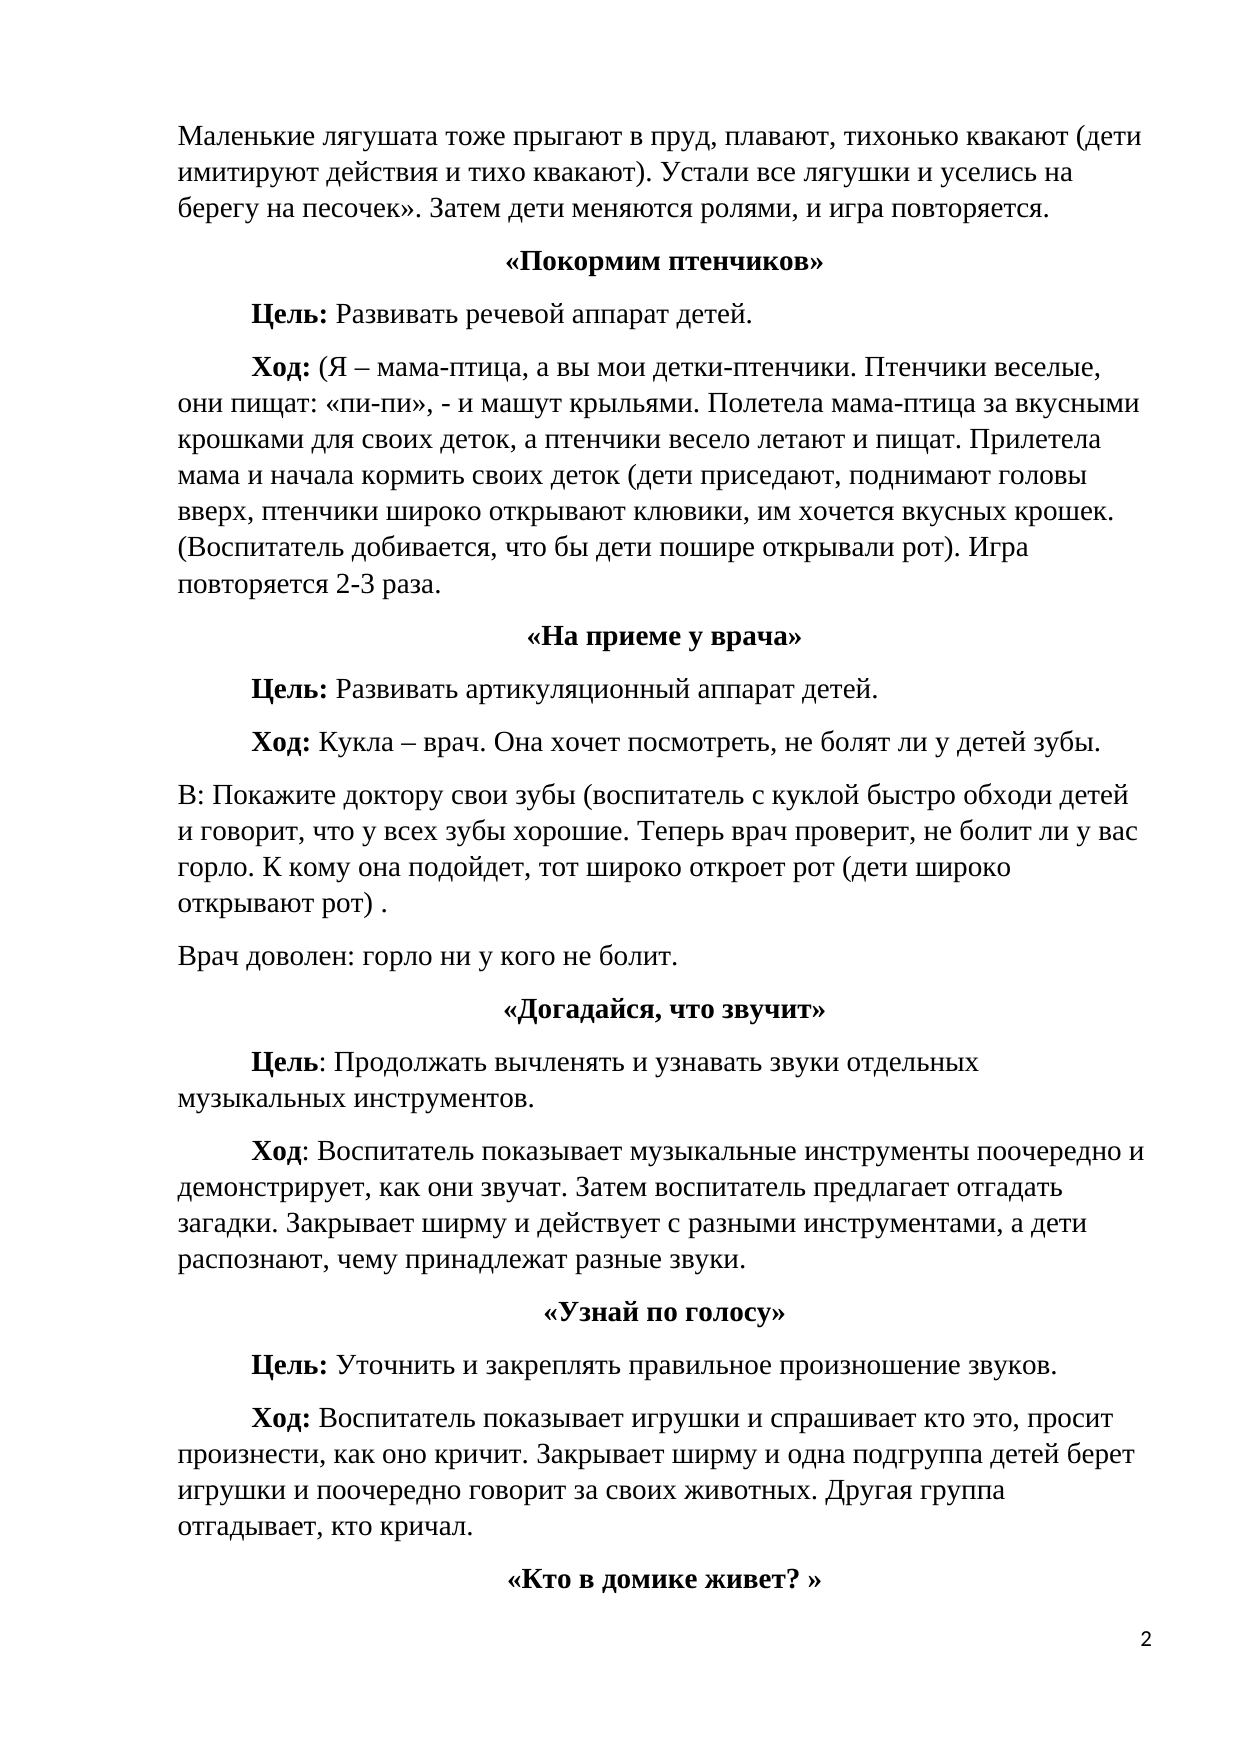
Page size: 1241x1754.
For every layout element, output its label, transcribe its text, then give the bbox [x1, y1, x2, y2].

text Цель: Уточнить и закреплять правильное произношение звуков. [177, 1347, 1152, 1380]
text «Узнай по голосу» [177, 1294, 1152, 1328]
text «Догадайся, что звучит» [177, 991, 1152, 1024]
text «Кто в домике живет? » [177, 1561, 1152, 1594]
text Врач доволен: горло ни у кого не болит. [177, 938, 1152, 972]
text Ход: Воспитатель показывает игрушки и спрашивает кто это, просит произнести, как оно кричит. Закрывает ширму и одна подгруппа детей берет игрушки и поочередно говорит за своих животных. Другая группа отгадывает, кто кричал. [177, 1400, 1152, 1542]
text Маленькие лягушата тоже прыгают в пруд, плавают, тихонько квакают (дети имитируют действия и тихо квакают). Устали все лягушки и уселись на берегу на песочек». Затем дети меняются ролями, и игра повторяется. [177, 118, 1152, 224]
text Цель: Развивать речевой аппарат детей. [177, 296, 1152, 329]
text В: Покажите доктору свои зубы (воспитатель с куклой быстро обходи детей и говорит, что у всех зубы хорошие. Теперь врач проверит, не болит ли у вас горло. К кому она подойдет, тот широко откроет рот (дети широко открывают рот) . [177, 777, 1152, 919]
text Ход: (Я – мама-птица, а вы мои детки-птенчики. Птенчики веселые, они пищат: «пи-пи», - и машут крыльями. Полетела мама-птица за вкусными крошками для своих деток, а птенчики весело летают и пищат. Прилетела мама и начала кормить своих деток (дети приседают, поднимают головы вверх, птенчики широко открывают клювики, им хочется вкусных крошек. (Воспитатель добивается, что бы дети пошире открывали рот). Игра повторяется 2-3 раза. [177, 349, 1152, 599]
text Цель: Развивать артикуляционный аппарат детей. [177, 671, 1152, 705]
text Ход: Воспитатель показывает музыкальные инструменты поочередно и демонстрирует, как они звучат. Затем воспитатель предлагает отгадать загадки. Закрывает ширму и действует с разными инструментами, а дети распознают, чему принадлежат разные звуки. [177, 1133, 1152, 1275]
text Цель: Продолжать вычленять и узнавать звуки отдельных музыкальных инструментов. [177, 1044, 1152, 1113]
text «Покормим птенчиков» [177, 243, 1152, 277]
text «На приеме у врача» [177, 618, 1152, 652]
text Ход: Кукла – врач. Она хочет посмотреть, не болят ли у детей зубы. [177, 724, 1152, 758]
